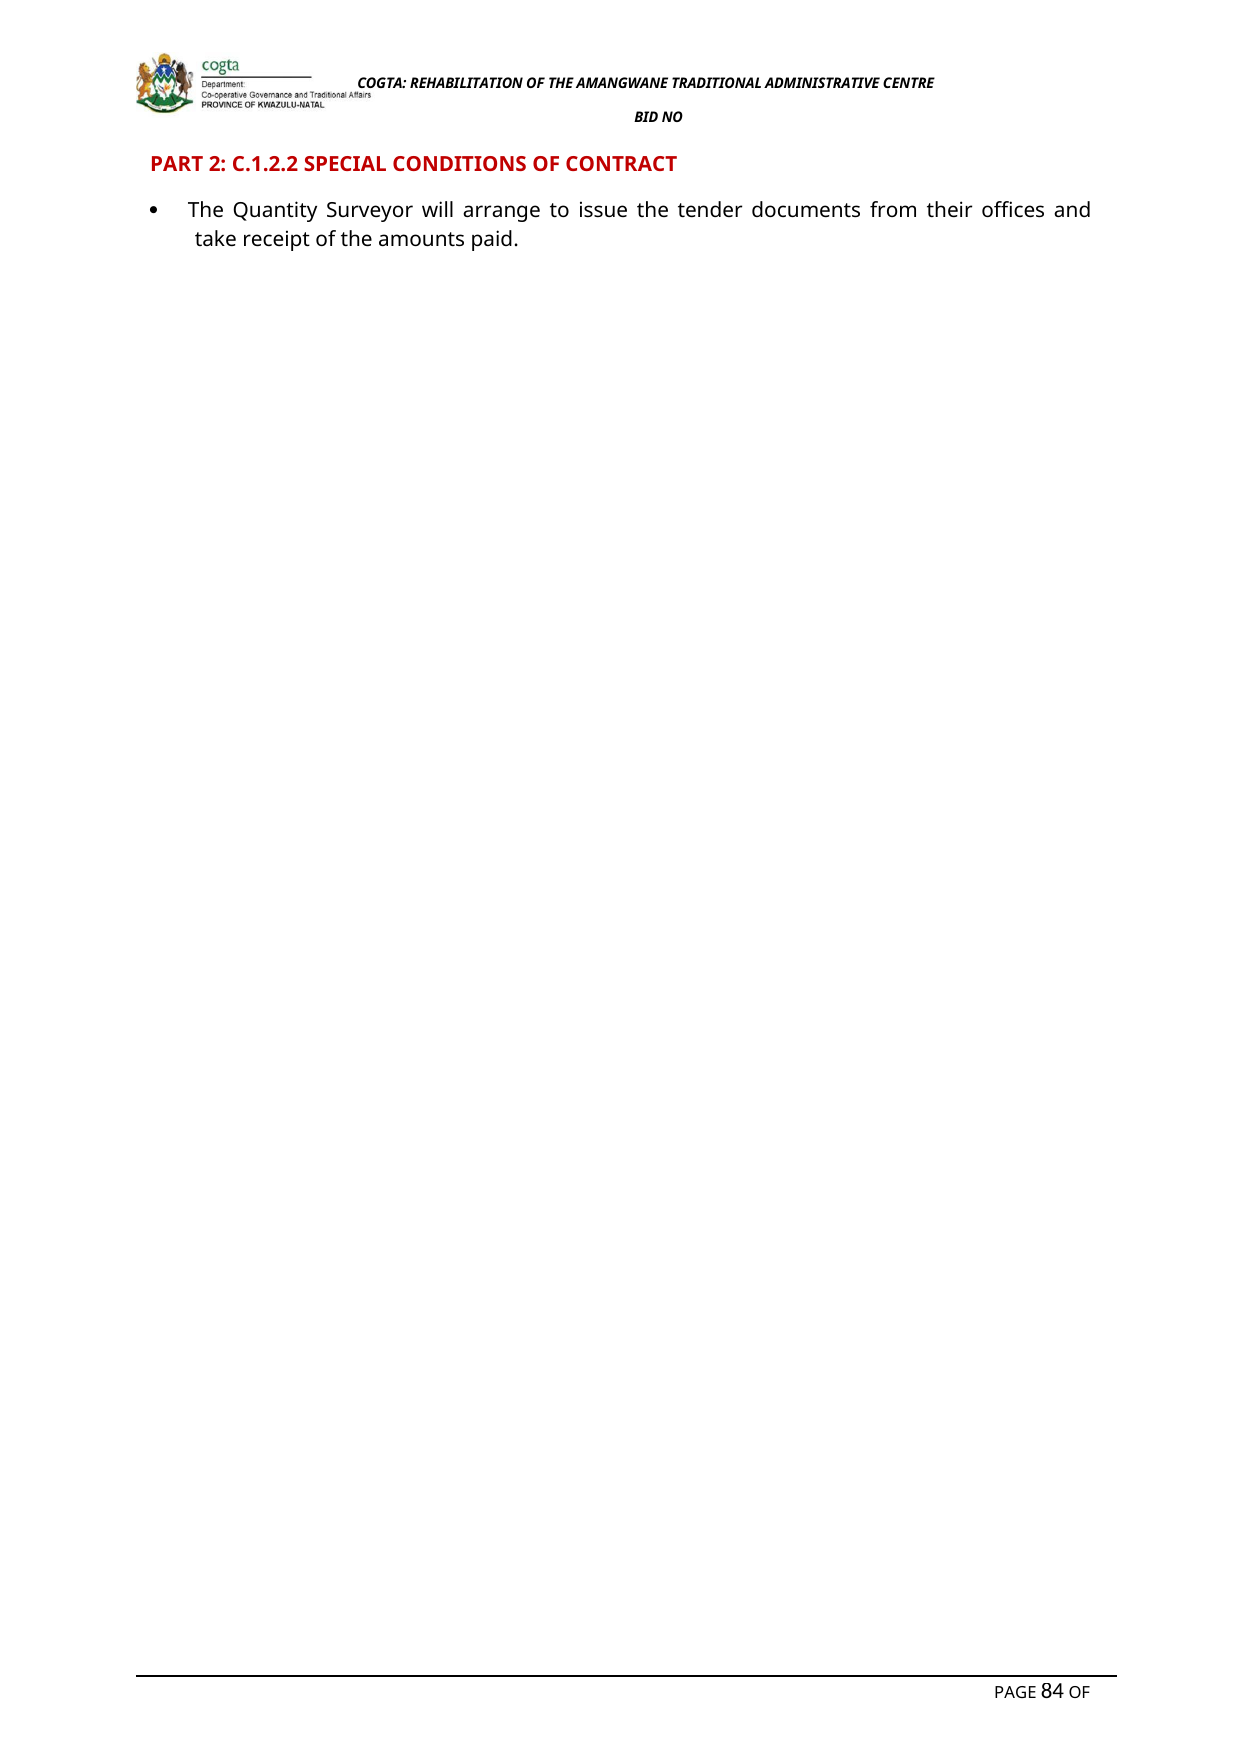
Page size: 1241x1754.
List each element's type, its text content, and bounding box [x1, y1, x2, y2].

picture [136, 52, 379, 118]
list The Quantity Surveyor will arrange to issue the tender documents from their offices and take receipt of the amounts paid. [150, 196, 1107, 252]
